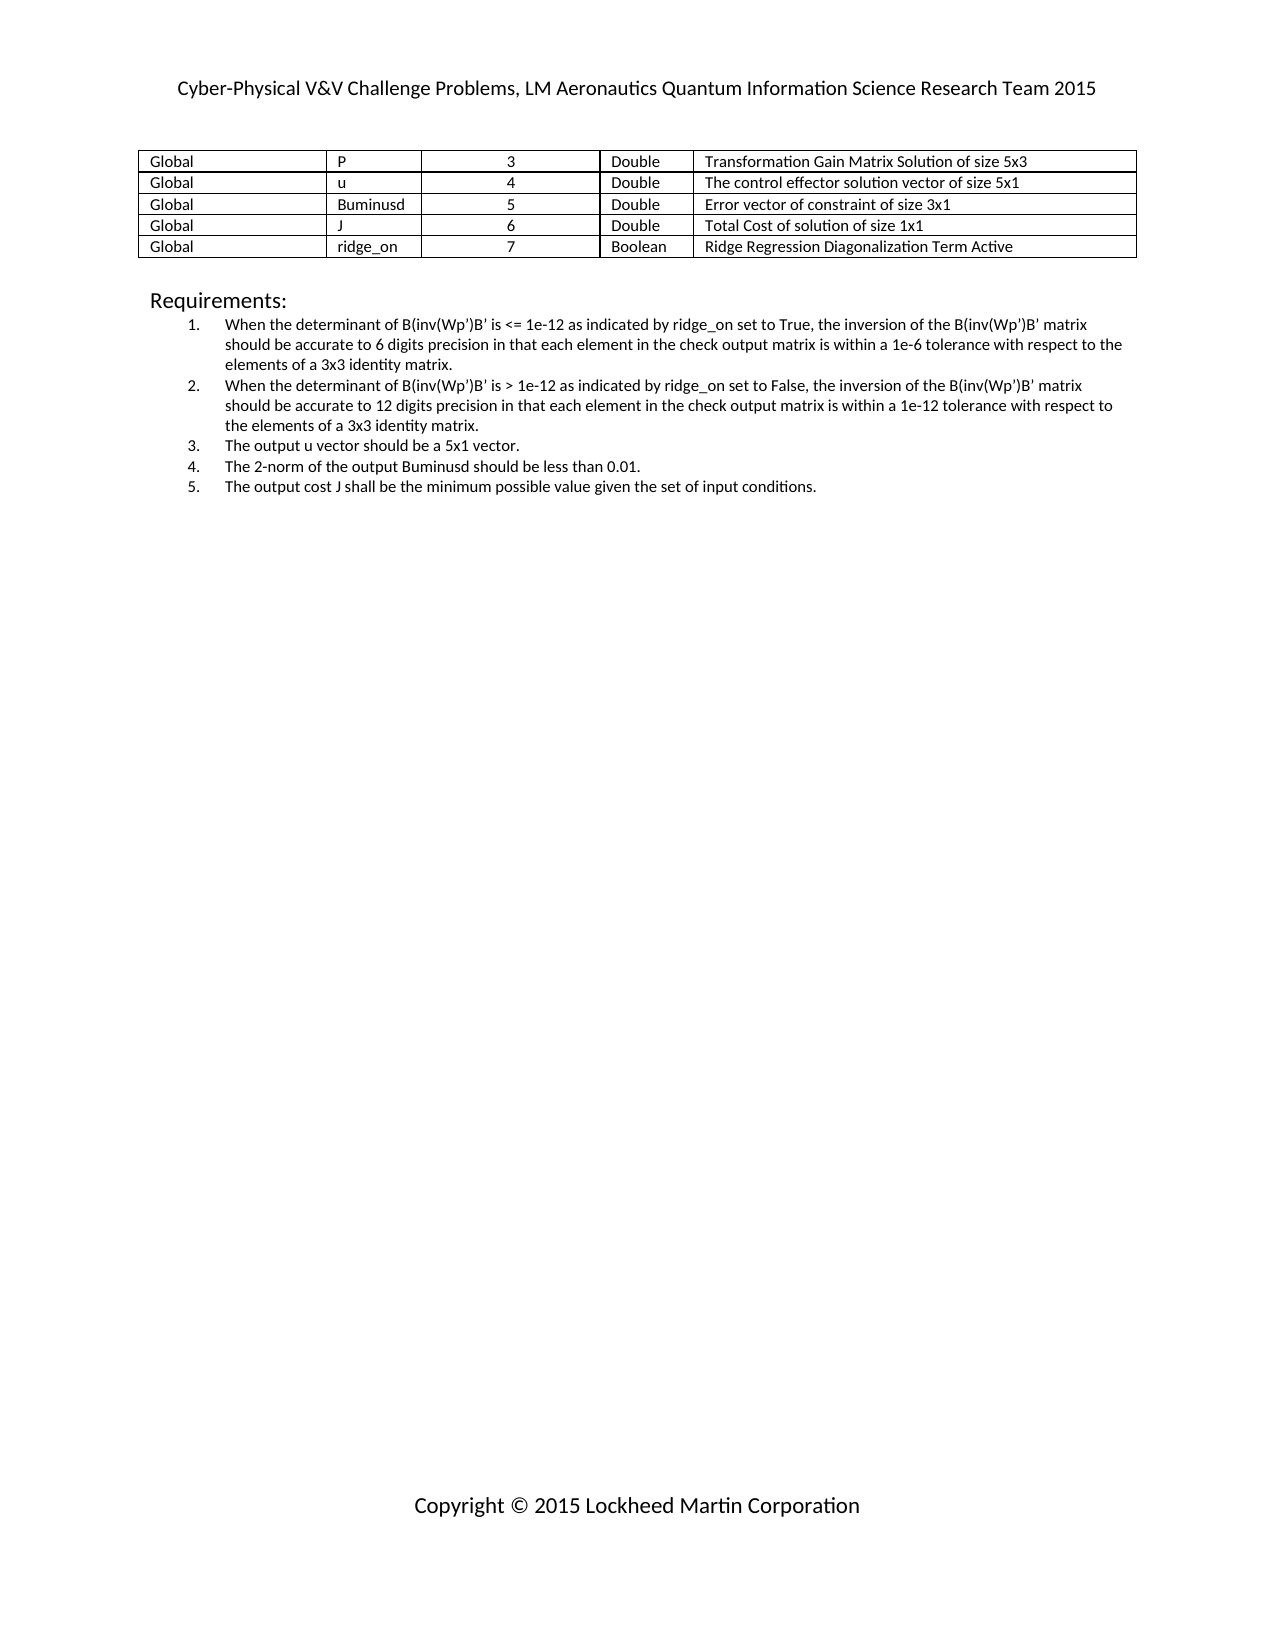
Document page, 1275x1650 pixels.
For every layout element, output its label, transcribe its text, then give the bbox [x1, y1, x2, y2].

table_cell Double [601, 194, 693, 214]
table_cell u [327, 173, 421, 193]
table_cell Boolean [601, 236, 693, 257]
table_cell ridge_on [327, 236, 421, 257]
table_cell 6 [422, 215, 599, 235]
table_cell P [327, 151, 421, 171]
table_cell Double [601, 215, 693, 235]
table_cell Double [601, 173, 693, 193]
list The output u vector should be a 5x1 vector. [187, 436, 1125, 456]
table_cell 3 [422, 151, 599, 171]
table_cell 7 [422, 236, 599, 257]
table_cell Error vector of constraint of size 3x1 [694, 194, 1136, 214]
table_cell Global [139, 151, 326, 171]
table_cell Transformation Gain Matrix Solution of size 5x3 [694, 151, 1136, 171]
table_cell Global [139, 236, 326, 257]
list When the determinant of B(inv(Wp’)B’ is <= 1e-12 as indicated by ridge_on set to True, the inversion of the B(inv(Wp’)B’ matrix should be accurate to 6 digits precision in that each element in the check output matrix is within a 1e-6 tolerance with respect to the elements of a 3x3 identity matrix. [187, 314, 1125, 375]
text Requirements: [150, 286, 1125, 314]
table_cell 4 [422, 173, 599, 193]
table_cell Global [139, 215, 326, 235]
list When the determinant of B(inv(Wp’)B’ is > 1e-12 as indicated by ridge_on set to False, the inversion of the B(inv(Wp’)B’ matrix should be accurate to 12 digits precision in that each element in the check output matrix is within a 1e-12 tolerance with respect to the elements of a 3x3 identity matrix. [187, 375, 1125, 436]
table_cell Buminusd [327, 194, 421, 214]
table_cell The control effector solution vector of size 5x1 [694, 173, 1136, 193]
table_cell J [327, 215, 421, 235]
table_cell Double [601, 151, 693, 171]
table_cell Global [139, 173, 326, 193]
table_cell Global [139, 194, 326, 214]
table_cell 5 [422, 194, 599, 214]
list The output cost J shall be the minimum possible value given the set of input conditions. [187, 476, 1125, 497]
list The 2-norm of the output Buminusd should be less than 0.01. [187, 456, 1125, 476]
table_cell Total Cost of solution of size 1x1 [694, 215, 1136, 235]
table_cell Ridge Regression Diagonalization Term Active [694, 236, 1136, 257]
